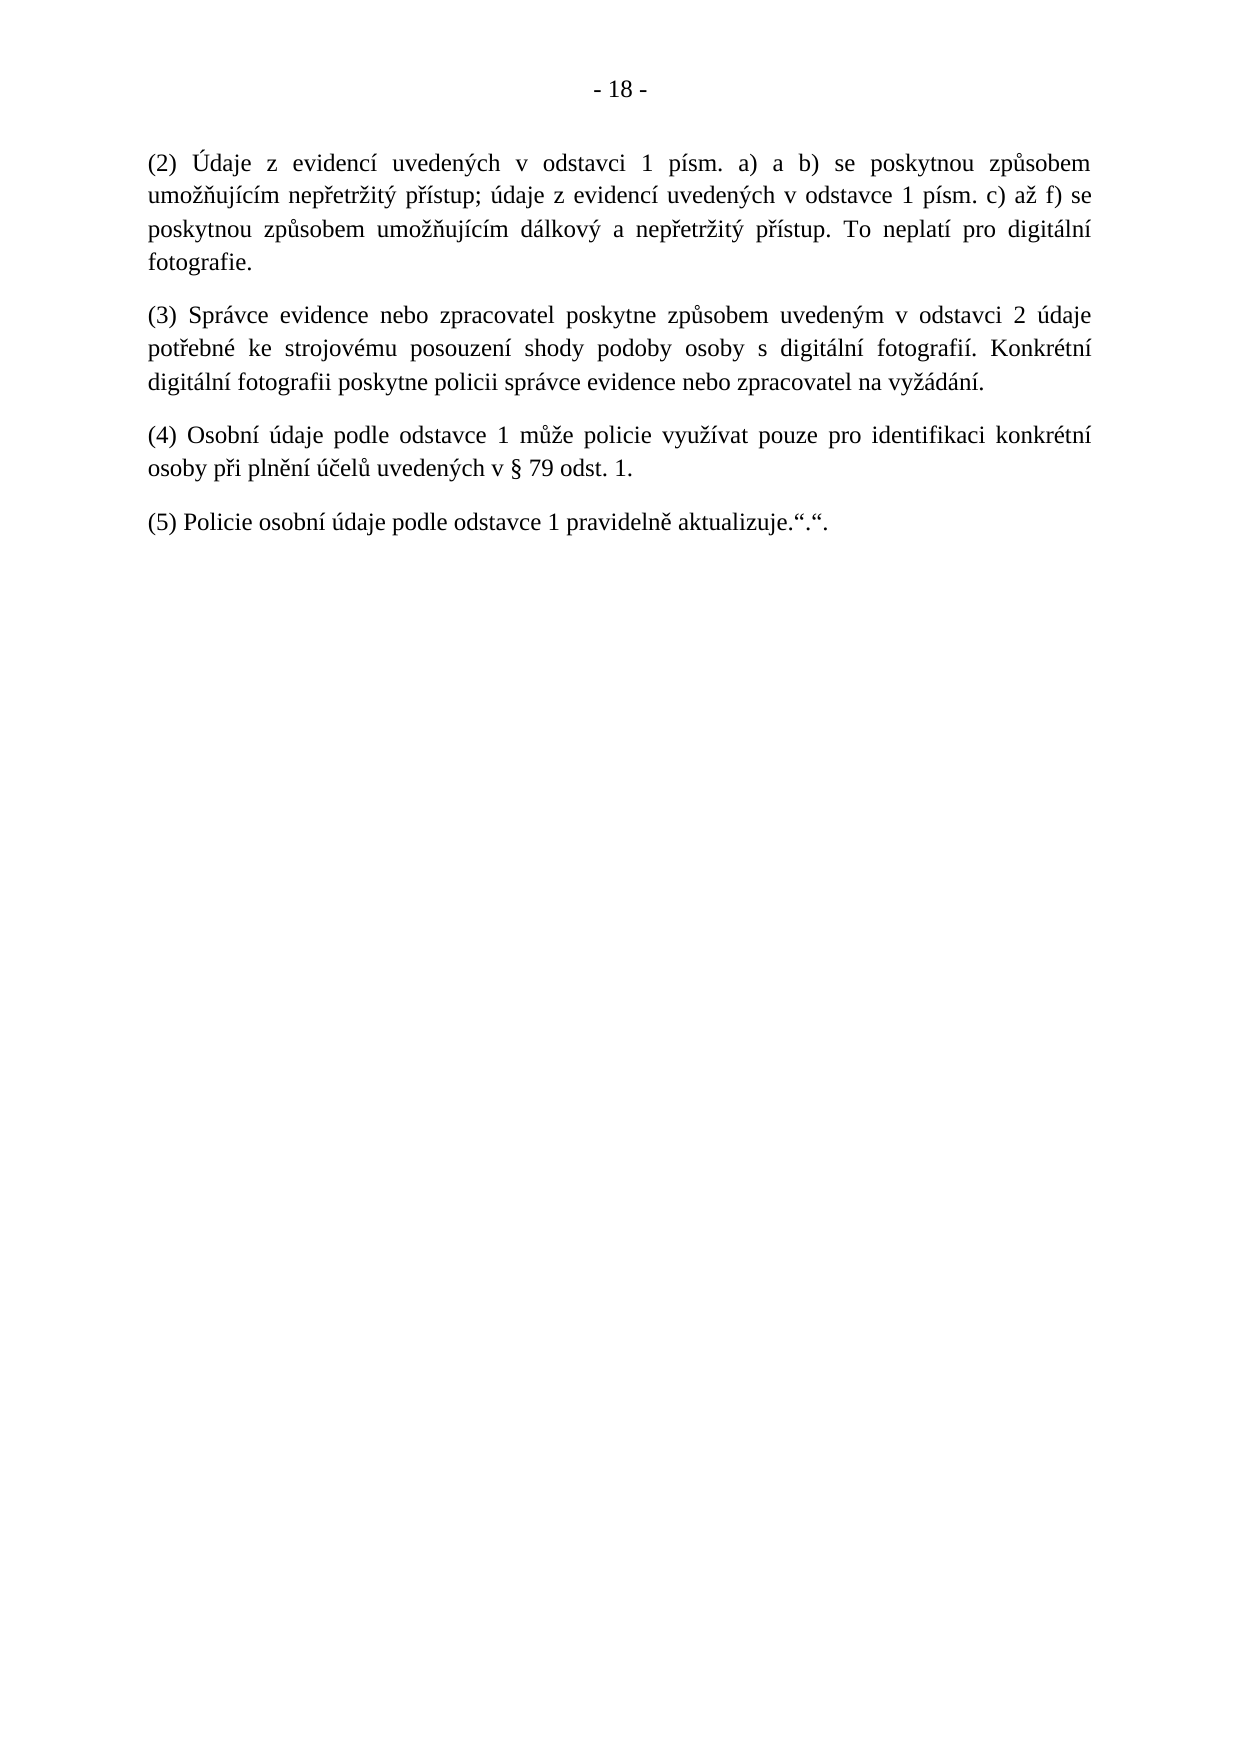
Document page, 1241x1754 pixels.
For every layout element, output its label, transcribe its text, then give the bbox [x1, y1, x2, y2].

text (2) Údaje z evidencí uvedených v odstavci 1 písm. a) a b) se poskytnou způsobem umožňujícím nepřetržitý přístup; údaje z evidencí uvedených v odstavce 1 písm. c) až f) se poskytnou způsobem umožňujícím dálkový a nepřetržitý přístup. To neplatí pro digitální fotografie. [148, 148, 1093, 275]
text (4) Osobní údaje podle odstavce 1 může policie využívat pouze pro identifikaci konkrétní osoby při plnění účelů uvedených v § 79 odst. 1. [148, 420, 1093, 482]
text (5) Policie osobní údaje podle odstavce 1 pravidelně aktualizuje.“.“. [148, 507, 1093, 536]
text (3) Správce evidence nebo zpracovatel poskytne způsobem uvedeným v odstavci 2 údaje potřebné ke strojovému posouzení shody podoby osoby s digitální fotografií. Konkrétní digitální fotografii poskytne policii správce evidence nebo zpracovatel na vyžádání. [148, 301, 1093, 395]
